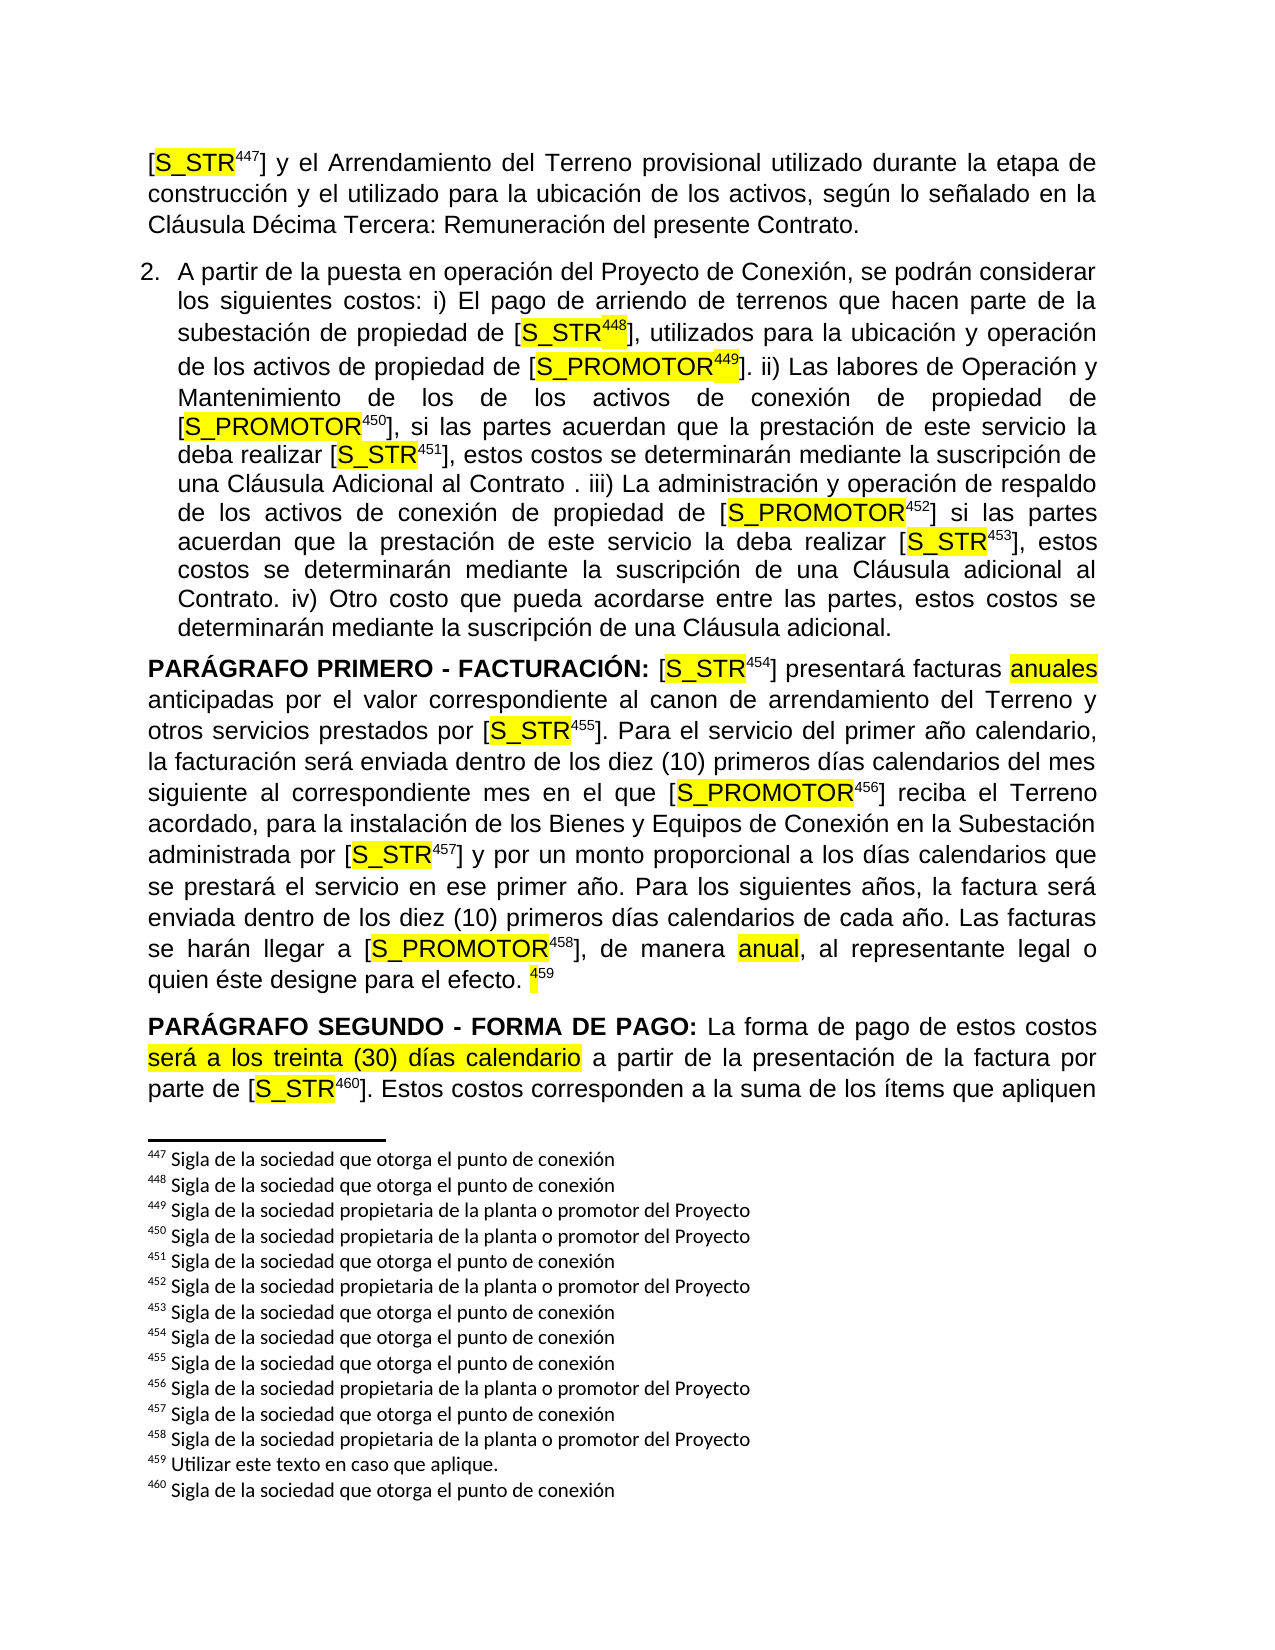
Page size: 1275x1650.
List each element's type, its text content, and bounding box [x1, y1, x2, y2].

text PARÁGRAFO SEGUNDO - FORMA DE PAGO: La forma de pago de estos costos será a los treinta (30) días calendario a partir de la presentación de la factura por parte de [S_STR]. Estos costos corresponden a la suma de los ítems que apliquen i, ii, iii y iv, tienen un valor de XXXXXX DE PESOS (COP) en pesos de XXX XXX, sin incluir el IVA, los cuales se actualizarán a la fecha de pago con el Índice de Precios al Productor – IPP (oferta interna certificado por la entidad competente), los cuales están calculados para un plazo del Contrato de Conexión hasta el XX de XX de XX. [148, 1012, 1098, 1103]
text PARÁGRAFO PRIMERO - FACTURACIÓN: [S_STR] presentará facturas anuales anticipadas por el valor correspondiente al canon de arrendamiento del Terreno y otros servicios prestados por [S_STR]. Para el servicio del primer año calendario, la facturación será enviada dentro de los diez (10) primeros días calendarios del mes siguiente al correspondiente mes en el que [S_PROMOTOR] reciba el Terreno acordado, para la instalación de los Bienes y Equipos de Conexión en la Subestación administrada por [S_STR] y por un monto proporcional a los días calendarios que se prestará el servicio en ese primer año. Para los siguientes años, la factura será enviada dentro de los diez (10) primeros días calendarios de cada año. Las facturas se harán llegar a [S_PROMOTOR], de manera anual, al representante legal o quien éste designe para el efecto. [148, 654, 1098, 993]
text Estos costos corresponden a las actividades realizadas por [S_STR] previstas en la Cláusula Séptima – Actividades y Obligaciones a Desarrollar por Las Partes y de manera particular lo previsto en el numeral 7.2 Actividades y Obligaciones a cargo de [S_STR] y el Arrendamiento del Terreno provisional utilizado durante la etapa de construcción y el utilizado para la ubicación de los activos, según lo señalado en la Cláusula Décima Tercera: Remuneración del presente Contrato. [148, 148, 1098, 238]
list A partir de la puesta en operación del Proyecto de Conexión, se podrán considerar los siguientes costos: i) El pago de arriendo de terrenos que hacen parte de la subestación de propiedad de [S_STR], utilizados para la ubicación y operación de los activos de propiedad de [S_PROMOTOR]. ii) Las labores de Operación y Mantenimiento de los de los activos de conexión de propiedad de [S_PROMOTOR], si las partes acuerdan que la prestación de este servicio la deba realizar [S_STR], estos costos se determinarán mediante la suscripción de una Cláusula Adicional al Contrato . iii) La administración y operación de respaldo de los activos de conexión de propiedad de [S_PROMOTOR] si las partes acuerdan que la prestación de este servicio la deba realizar [S_STR], estos costos se determinarán mediante la suscripción de una Cláusula adicional al Contrato. iv) Otro costo que pueda acordarse entre las partes, estos costos se determinarán mediante la suscripción de una Cláusula adicional. [140, 257, 1098, 642]
